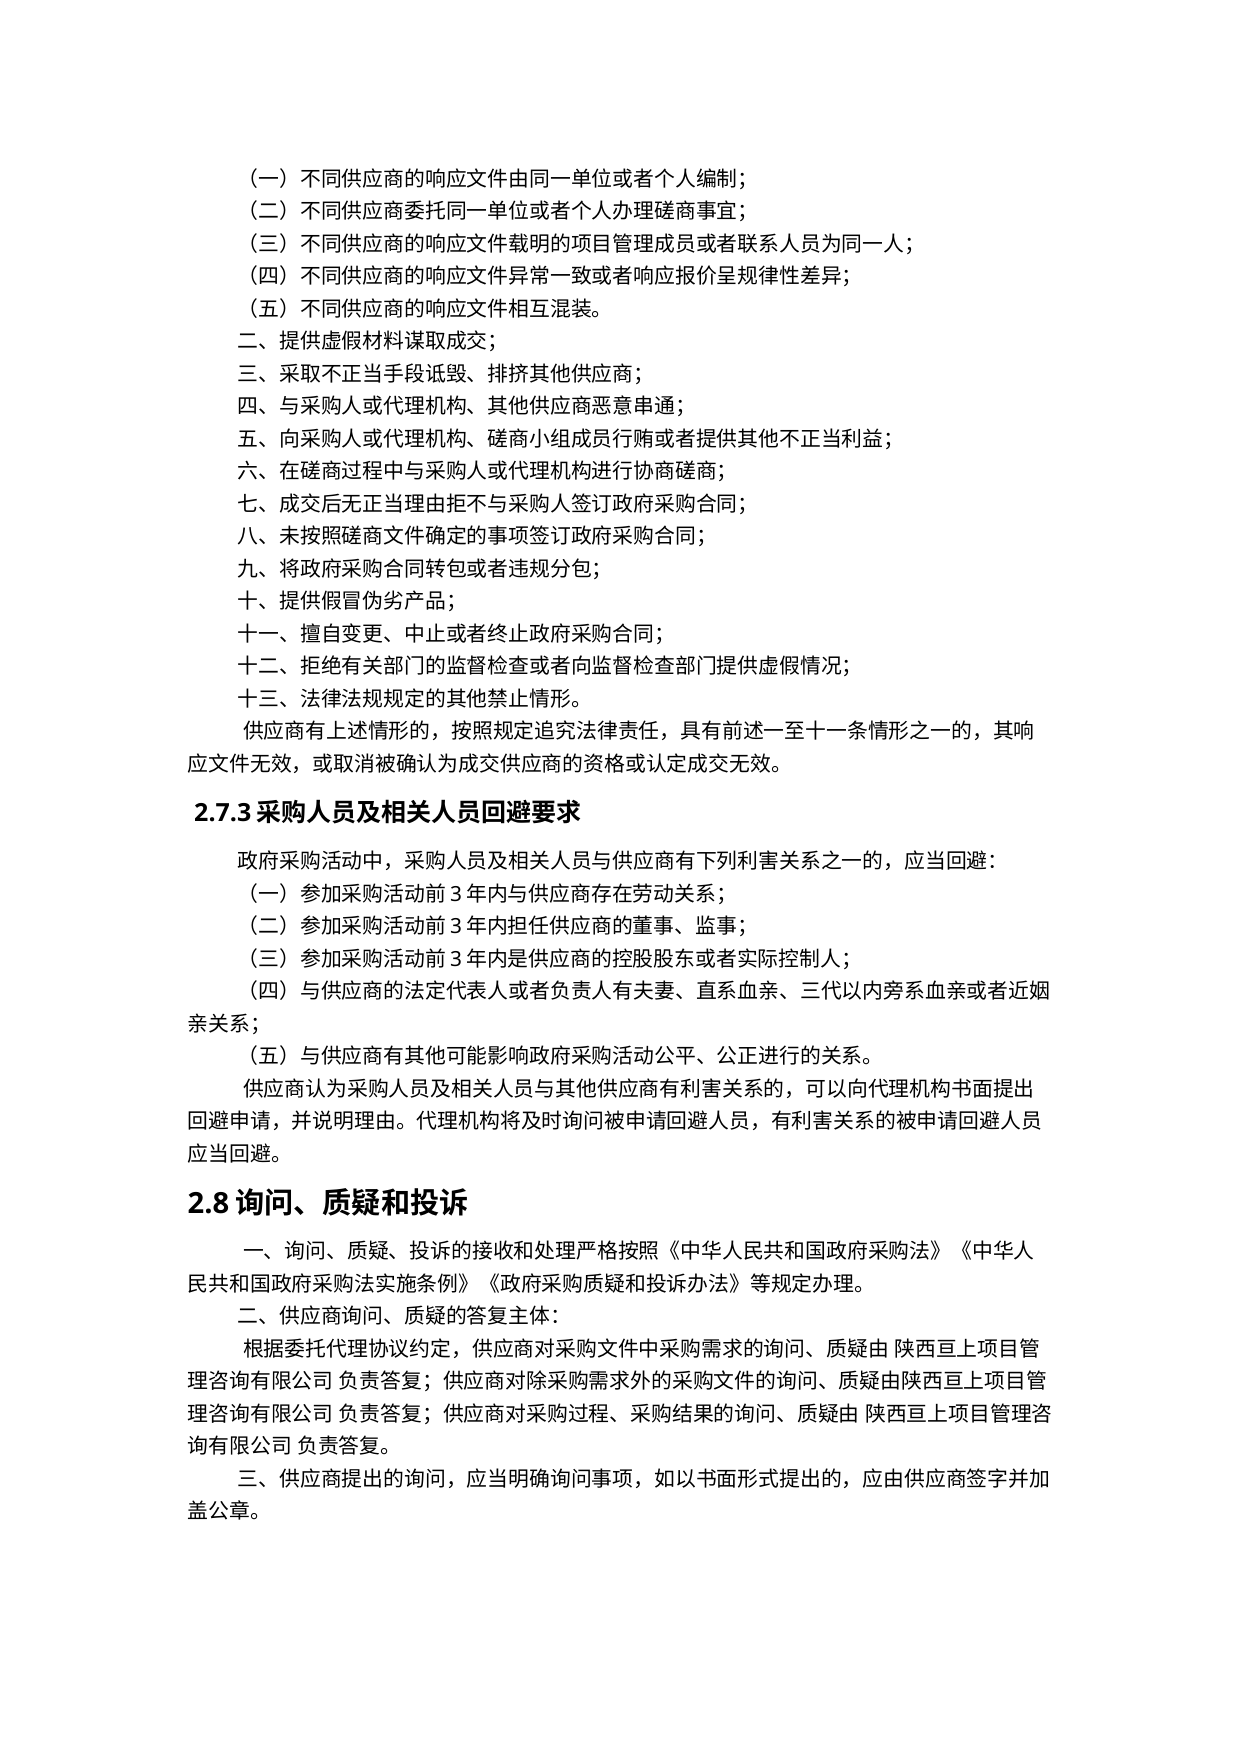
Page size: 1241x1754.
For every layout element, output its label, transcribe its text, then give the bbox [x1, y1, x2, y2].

text 二、提供虚假材料谋取成交； [187, 324, 1053, 357]
text 三、采取不正当手段诋毁、排挤其他供应商； [187, 357, 1053, 389]
text （三）不同供应商的响应文件载明的项目管理成员或者联系人员为同一人； [187, 227, 1053, 259]
text 一、询问、质疑、投诉的接收和处理严格按照《中华人民共和国政府采购法》《中华人民共和国政府采购法实施条例》《政府采购质疑和投诉办法》等规定办理。 [187, 1234, 1053, 1299]
text 十、提供假冒伪劣产品； [187, 584, 1053, 617]
text （三）参加采购活动前3年内是供应商的控股股东或者实际控制人； [187, 942, 1053, 974]
text （二）参加采购活动前3年内担任供应商的董事、监事； [187, 909, 1053, 942]
text 二、供应商询问、质疑的答复主体： [187, 1299, 1053, 1332]
text 九、将政府采购合同转包或者违规分包； [187, 552, 1053, 584]
text 十二、拒绝有关部门的监督检查或者向监督检查部门提供虚假情况； [187, 649, 1053, 682]
text （一）参加采购活动前3年内与供应商存在劳动关系； [187, 877, 1053, 909]
text 十一、擅自变更、中止或者终止政府采购合同； [187, 617, 1053, 649]
text 供应商认为采购人员及相关人员与其他供应商有利害关系的，可以向代理机构书面提出回避申请，并说明理由。代理机构将及时询问被申请回避人员，有利害关系的被申请回避人员应当回避。 [187, 1072, 1053, 1169]
text 三、供应商提出的询问，应当明确询问事项，如以书面形式提出的，应由供应商签字并加盖公章。 [187, 1462, 1053, 1527]
text 供应商有上述情形的，按照规定追究法律责任，具有前述一至十一条情形之一的，其响应文件无效，或取消被确认为成交供应商的资格或认定成交无效。 [187, 714, 1053, 779]
text 五、向采购人或代理机构、磋商小组成员行贿或者提供其他不正当利益； [187, 422, 1053, 454]
text 七、成交后无正当理由拒不与采购人签订政府采购合同； [187, 487, 1053, 519]
text （五）不同供应商的响应文件相互混装。 [187, 292, 1053, 324]
text 十三、法律法规规定的其他禁止情形。 [187, 682, 1053, 714]
text 六、在磋商过程中与采购人或代理机构进行协商磋商； [187, 454, 1053, 487]
text （四）不同供应商的响应文件异常一致或者响应报价呈规律性差异； [187, 259, 1053, 292]
text 政府采购活动中，采购人员及相关人员与供应商有下列利害关系之一的，应当回避： [187, 844, 1053, 877]
text （五）与供应商有其他可能影响政府采购活动公平、公正进行的关系。 [187, 1039, 1053, 1072]
text 2.8询问、质疑和投诉 [187, 1169, 1053, 1234]
text （四）与供应商的法定代表人或者负责人有夫妻、直系血亲、三代以内旁系血亲或者近姻亲关系； [187, 974, 1053, 1039]
text （二）不同供应商委托同一单位或者个人办理磋商事宜； [187, 194, 1053, 227]
text （一）不同供应商的响应文件由同一单位或者个人编制； [187, 162, 1053, 194]
text 根据委托代理协议约定，供应商对采购文件中采购需求的询问、质疑由 陕西亘上项目管理咨询有限公司 负责答复；供应商对除采购需求外的采购文件的询问、质疑由陕西亘上项目管理咨询有限公司 负责答复；供应商对采购过程、采购结果的询问、质疑由 陕西亘上项目管理咨询有限公司 负责答复。 [187, 1332, 1053, 1462]
text 八、未按照磋商文件确定的事项签订政府采购合同； [187, 519, 1053, 552]
text 四、与采购人或代理机构、其他供应商恶意串通； [187, 389, 1053, 422]
text 2.7.3采购人员及相关人员回避要求 [187, 779, 1053, 844]
